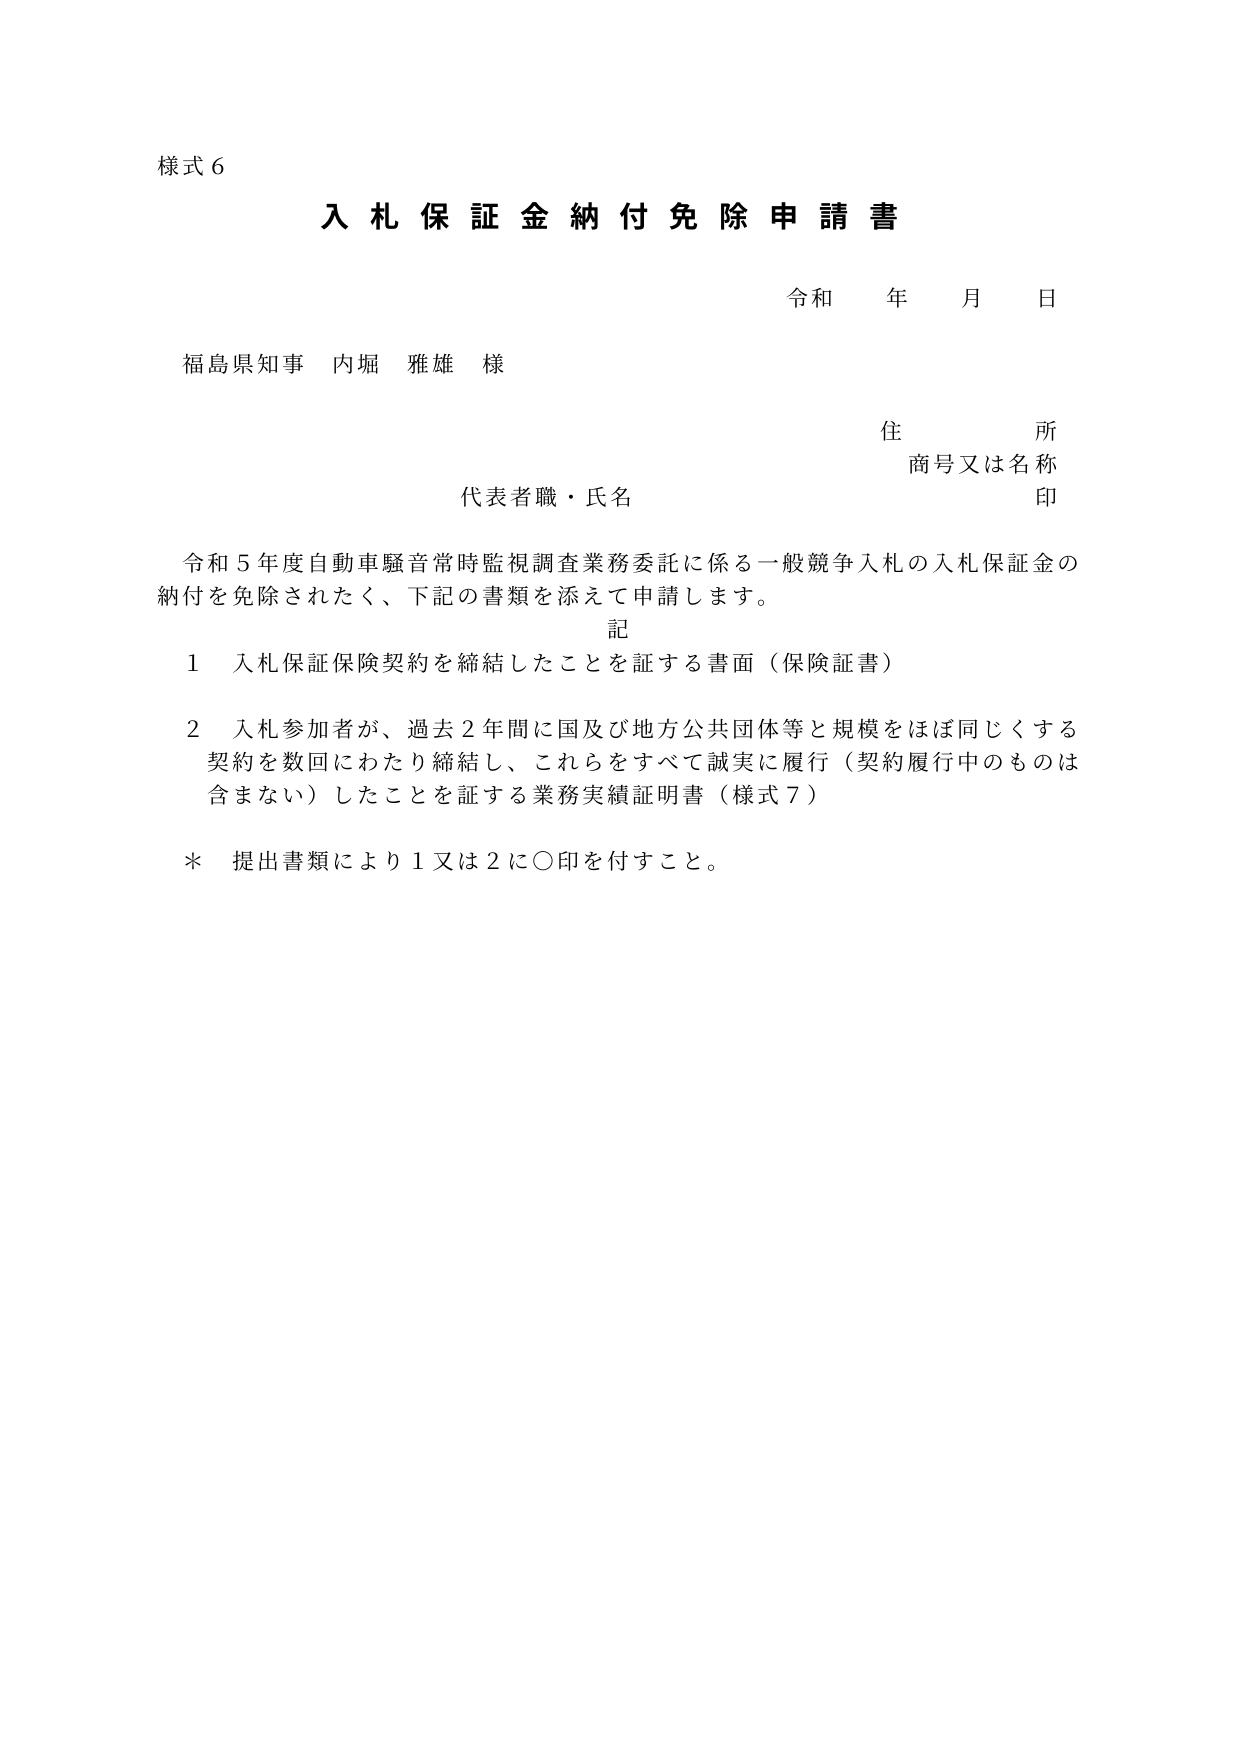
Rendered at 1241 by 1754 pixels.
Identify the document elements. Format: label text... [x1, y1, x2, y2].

text 住所 [157, 413, 1061, 446]
text 令和 年 月 日 [157, 281, 1061, 314]
text 入札保証金納付免除申請書 [157, 181, 1082, 247]
text 代表者職・氏名 印 [157, 479, 1061, 512]
text 商号又は名称 [157, 446, 1061, 479]
text ２ 入札参加者が、過去２年間に国及び地方公共団体等と規模をほぼ同じくする契約を数回にわたり締結し、これらをすべて誠実に履行（契約履行中のものは含まない）したことを証する業務実績証明書（様式７） [179, 711, 1082, 811]
text 様式６ [157, 148, 1082, 181]
text 令和５年度自動車騒音常時監視調査業務委託に係る一般競争入札の入札保証金の納付を免除されたく、下記の書類を添えて申請します。 [157, 546, 1082, 612]
text ＊ 提出書類により１又は２に○印を付すこと。 [157, 844, 1082, 877]
text 記 [157, 612, 1082, 645]
text １ 入札保証保険契約を締結したことを証する書面（保険証書） [157, 645, 1082, 678]
text 福島県知事 内堀 雅雄 様 [157, 347, 1082, 380]
